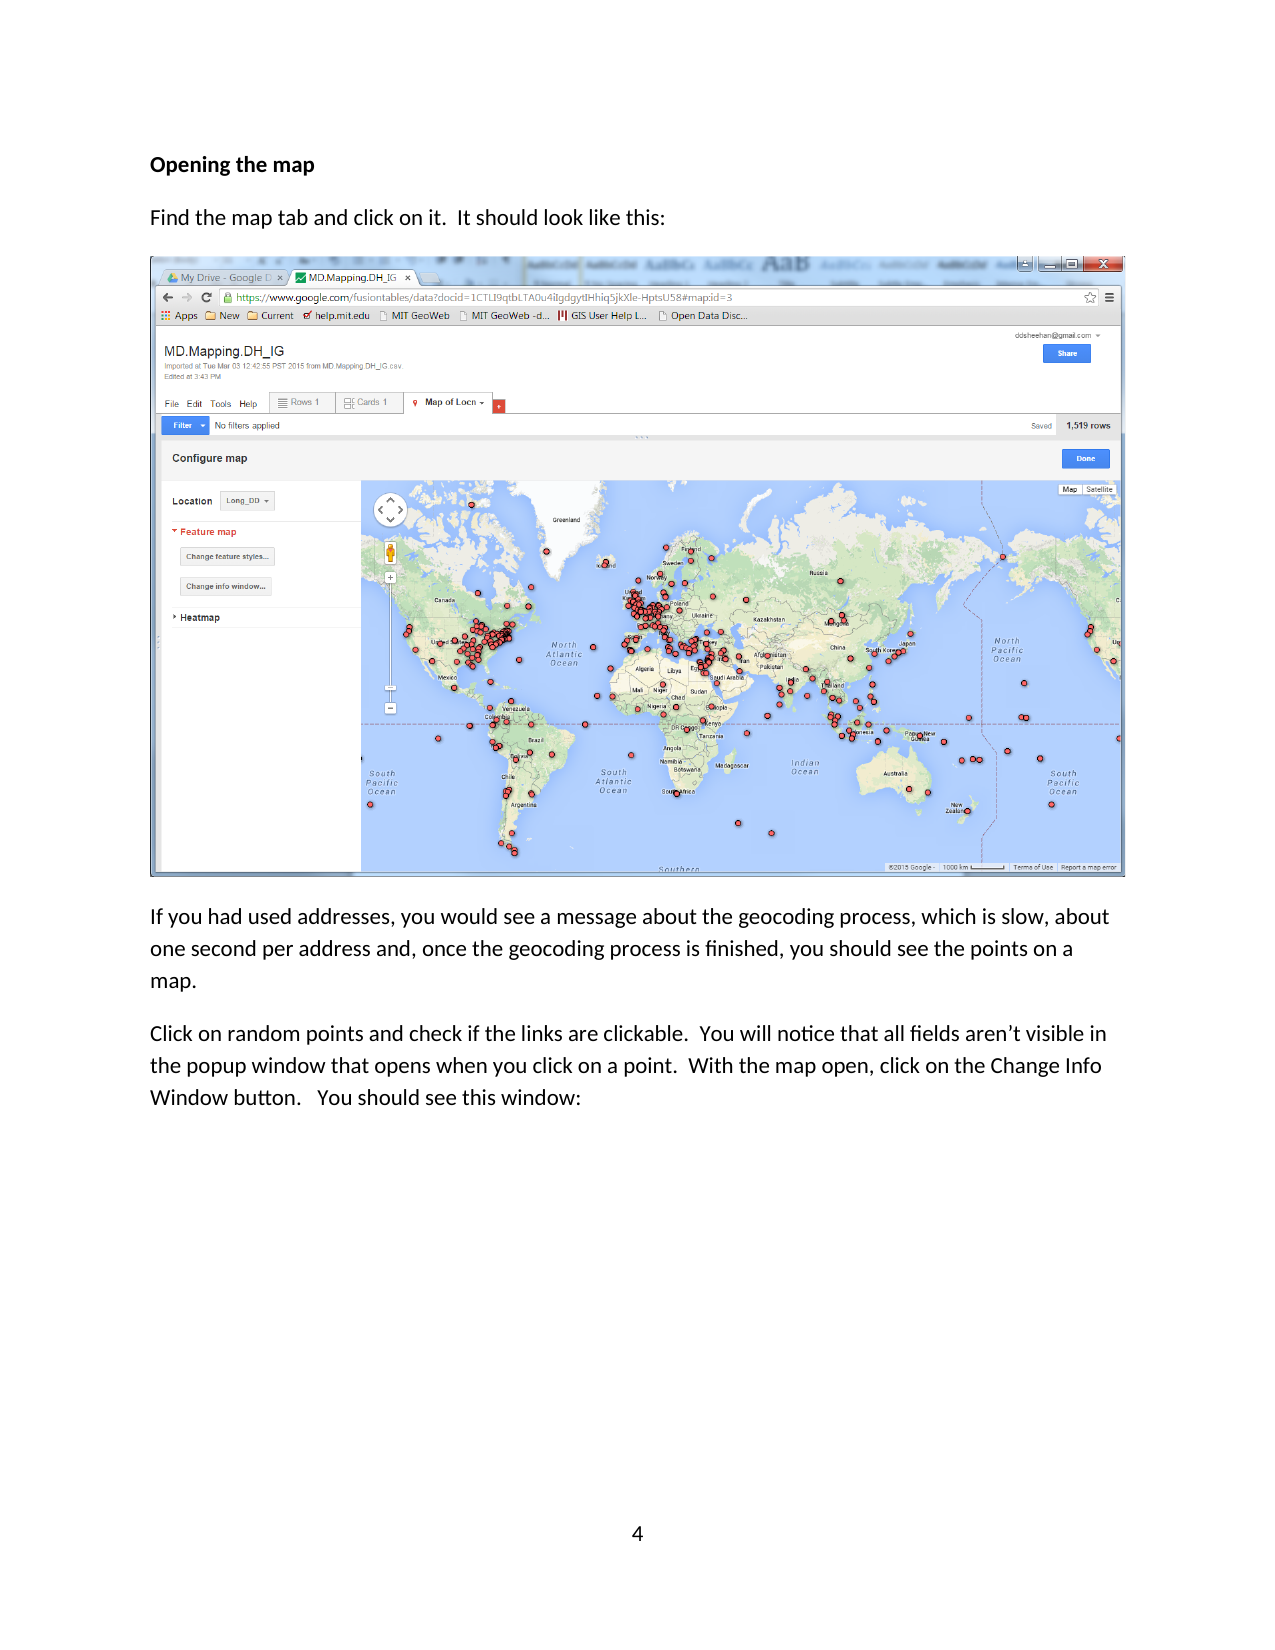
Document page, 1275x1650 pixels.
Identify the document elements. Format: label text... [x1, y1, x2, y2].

picture [150, 256, 1125, 877]
text Click on random points and check if the links are clickable. You will notice that all fields aren’t visible in the popup window that opens when you click on a point. With the map open, click on the Change Info Window button. You should see this window: [150, 1019, 1125, 1112]
text Opening the map [150, 150, 1125, 178]
text Find the map tab and click on it. It should look like this: [150, 203, 1125, 231]
text If you had used addresses, you would see a message about the geocoding process, which is slow, about one second per address and, once the geocoding process is finished, you should see the points on a map. [150, 902, 1125, 994]
